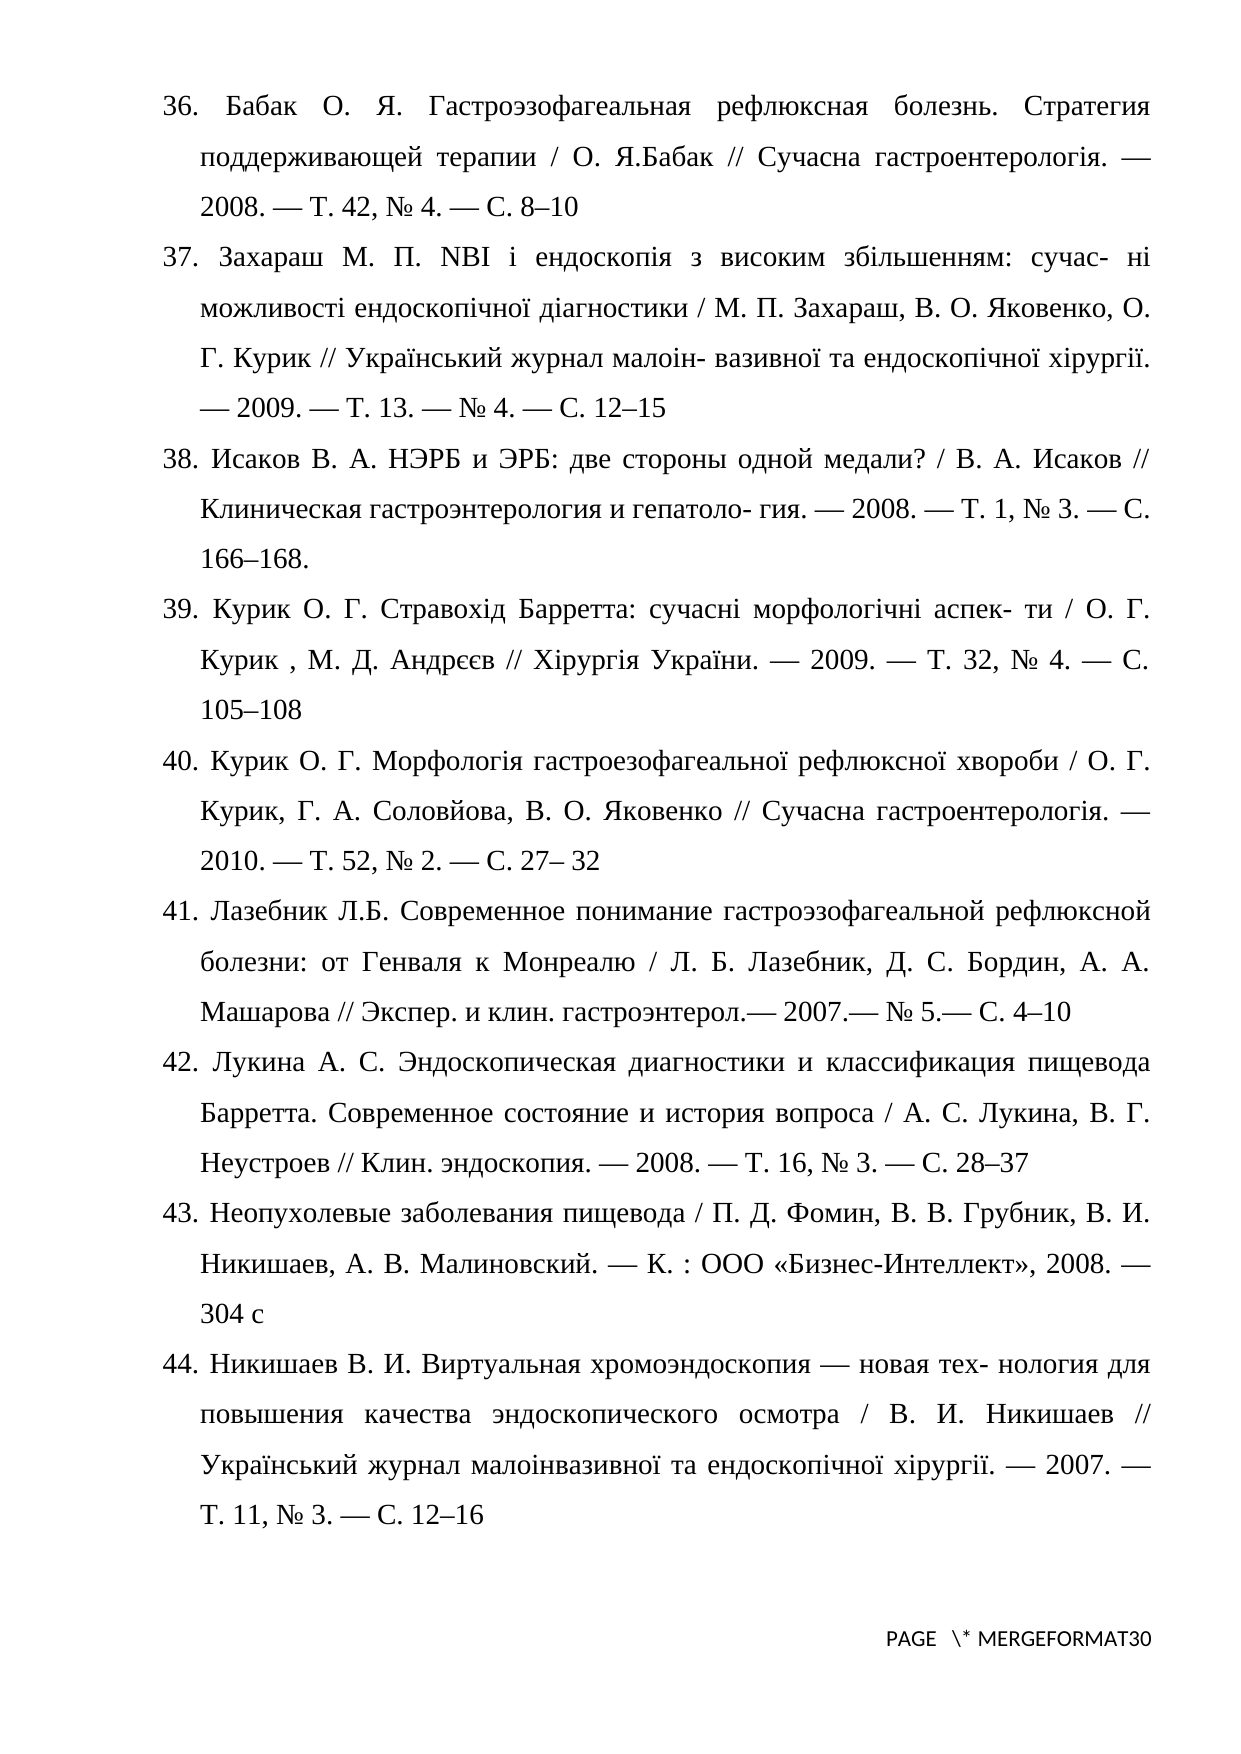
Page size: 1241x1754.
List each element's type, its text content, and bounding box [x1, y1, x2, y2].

list Лазебник Л.Б. Современное понимание гастроэзофагеальной рефлюксной болезни: от Генваля к Монреалю / Л. Б. Лазебник, Д. С. Бордин, А. А. Машарова // Экспер. и клин. гастроэнтерол.— 2007.— № 5.— С. 4–10 [162, 893, 1152, 1028]
list Исаков В. А. НЭРБ и ЭРБ: две стороны одной медали? / В. А. Исаков // Клиническая гастроэнтерология и гепатоло- гия. — 2008. — Т. 1, № 3. — С. 166–168. [162, 441, 1152, 575]
list Бабак О. Я. Гастроэзофагеальная рефлюксная болезнь. Стратегия поддерживающей терапии / О. Я.Бабак // Сучасна гастроентерологія. — 2008. — Т. 42, № 4. — С. 8–10 [162, 88, 1152, 223]
list Захараш М. П. NBI і ендоскопія з високим збільшенням: сучас- ні можливості ендоскопічної діагностики / М. П. Захараш, В. О. Яковенко, О. Г. Курик // Український журнал малоін- вазивної та ендоскопічної хірургії. — 2009. — Т. 13. — № 4. — C. 12–15 [162, 239, 1152, 424]
list Лукина А. С. Эндоскопическая диагностики и классификация пищевода Барретта. Современное состояние и история вопроса / А. С. Лукина, В. Г. Неустроев // Клин. эндоскопия. — 2008. — Т. 16, № 3. — С. 28–37 [162, 1044, 1152, 1179]
list Неопухолевые заболевания пищевода / П. Д. Фомин, В. В. Грубник, В. И. Никишаев, А. В. Малиновский. — К. : ООО «Бизнес-Интеллект», 2008. — 304 с [162, 1195, 1152, 1329]
list Никишаев В. И. Виртуальная хромоэндоскопия — новая тех- нология для повышения качества эндоскопического осмотра / В. И. Никишаев // Український журнал малоінвазивної та ендоскопічної хірургії. — 2007. — Т. 11, № 3. — С. 12–16 [162, 1346, 1152, 1531]
list Курик О. Г. Стравохід Барретта: сучасні морфологічні аспек- ти / О. Г. Курик , М. Д. Андрєєв // Хірургія України. — 2009. — Т. 32, № 4. — С. 105–108 [162, 592, 1152, 726]
list Курик О. Г. Морфологія гастроезофагеальної рефлюксної хвороби / О. Г. Курик, Г. А. Соловйова, В. О. Яковенко // Сучасна гастроентерологія. — 2010. — Т. 52, № 2. — С. 27– 32 [162, 743, 1152, 877]
